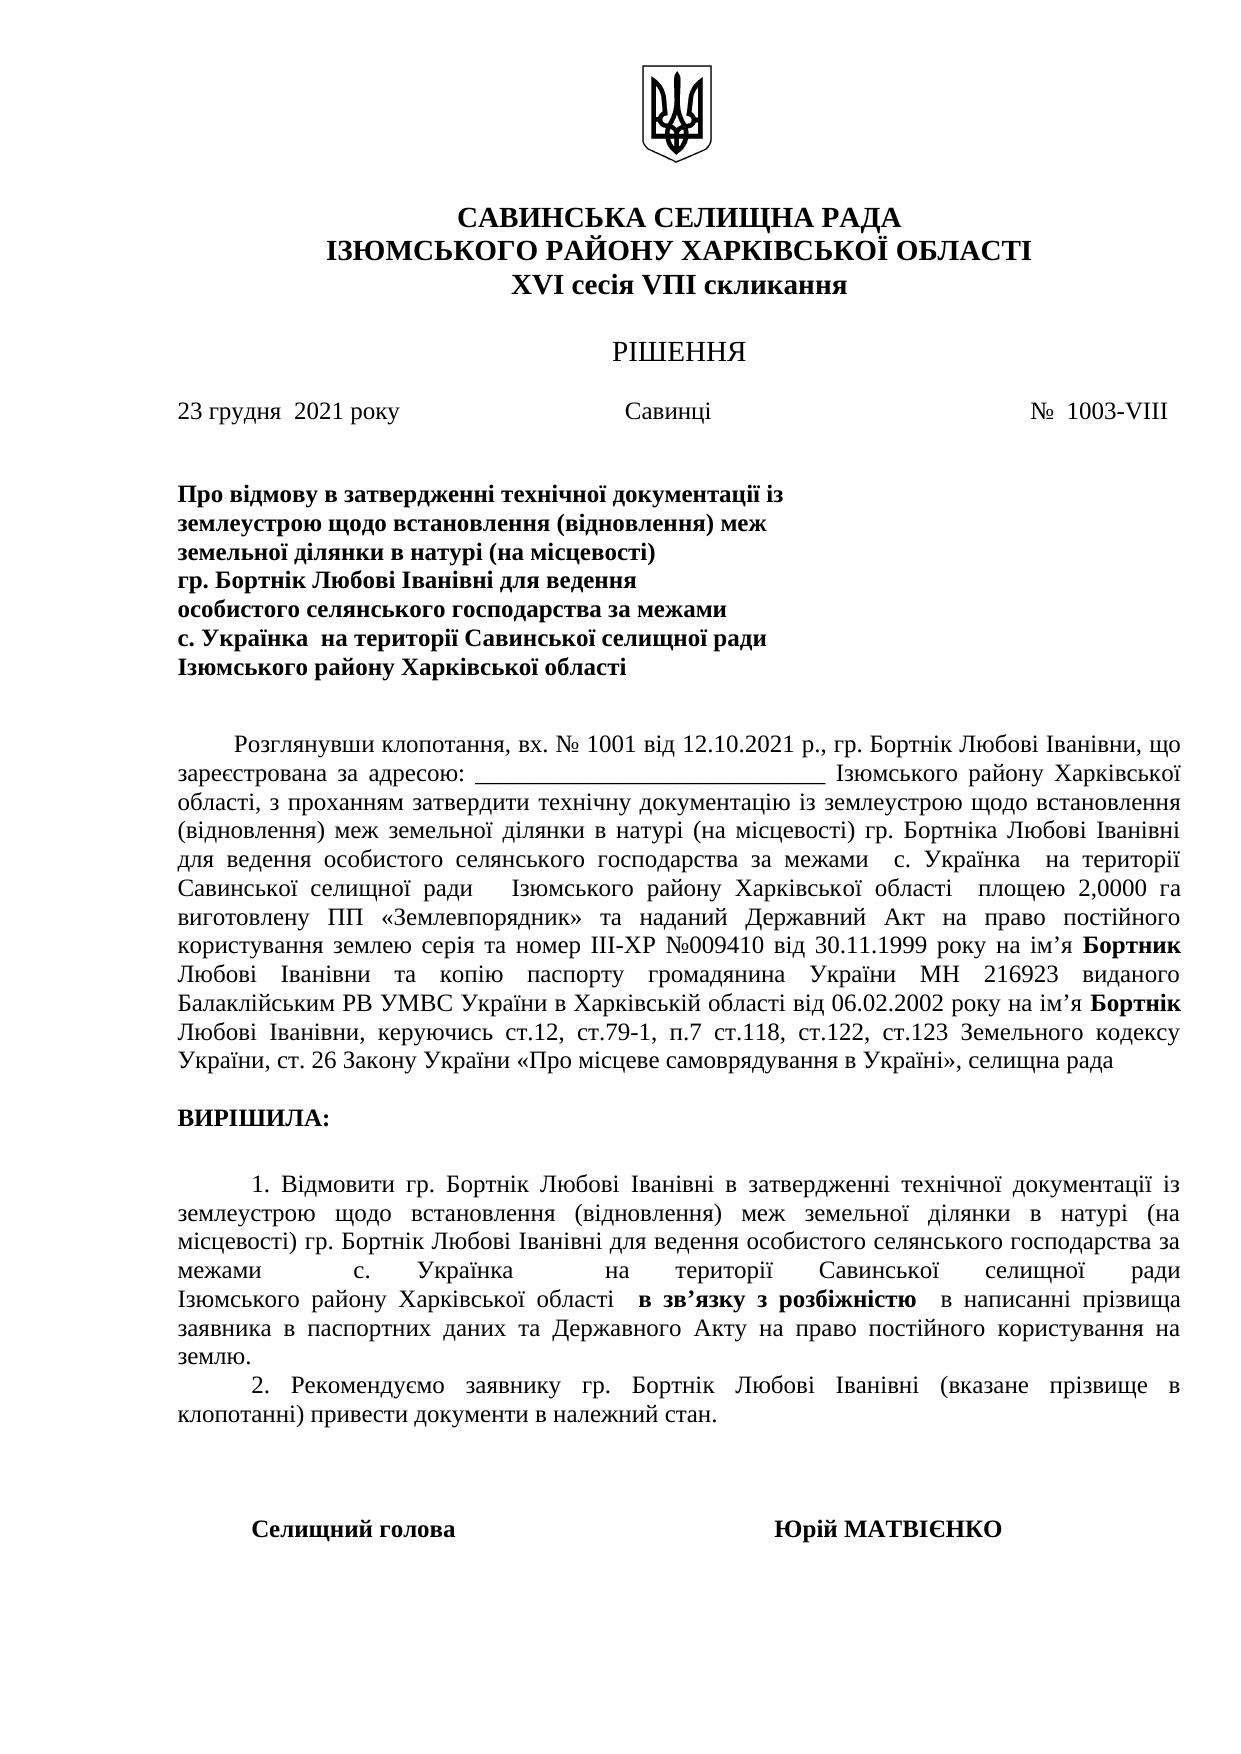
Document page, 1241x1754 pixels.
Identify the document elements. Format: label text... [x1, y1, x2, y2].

text ІЗЮМСЬКОГО РАЙОНУ ХАРКІВСЬКОЇ ОБЛАСТІ [177, 233, 1181, 267]
text САВИНСЬКА СЕЛИЩНА РАДА [177, 200, 1181, 233]
text Селищний голова Юрій МАТВІЄНКО [177, 1514, 1181, 1543]
text ВИРІШИЛА: [177, 1103, 1181, 1132]
text 2. Рекомендуємо заявнику гр. Бортнік Любові Іванівні (вказане прізвище в клопотанні) привести документи в належний стан. [177, 1370, 1181, 1428]
text ХVІ сесія VПІ скликання [177, 267, 1181, 301]
text Про відмову в затвердженні технічної документації із землеустрою щодо встановлення (відновлення) меж земельної ділянки в натурі (на місцевості) гр. Бортнік Любові Іванівні для ведення особистого селянського господарства за межами с. Українка на території Савинської селищної ради Ізюмського району Харківської області [177, 479, 1181, 680]
text 1. Відмовити гр. Бортнік Любові Іванівні в затвердженні технічної документації із землеустрою щодо встановлення (відновлення) меж земельної ділянки в натурі (на місцевості) гр. Бортнік Любові Іванівні для ведення особистого селянського господарства за межами с. Українка на території Савинської селищної ради Ізюмського району Харківської області в зв’язку з розбіжністю в написанні прізвища заявника в паспортних даних та Державного Акту на право постійного користування на землю. [177, 1169, 1181, 1370]
text 23 грудня 2021 року Савинці № 1003-VIІІ [177, 396, 1200, 425]
text РІШЕННЯ [177, 334, 1181, 368]
text Розглянувши клопотання, вх. № 1001 від 12.10.2021 р., гр. Бортнік Любові Іванівни, що зареєстрована за адресою: ____________________________ Ізюмського району Харківської області, з проханням затвердити технічну документацію із землеустрою щодо встановлення (відновлення) меж земельної ділянки в натурі (на місцевості) гр. Бортніка Любові Іванівні для ведення особистого селянського господарства за межами с. Українка на території Савинської селищної ради Ізюмського району Харківської області площею 2,0000 га виготовлену ПП «Землевпорядник» та наданий Державний Акт на право постійного користування землею серія та номер ІІІ-ХР №009410 від 30.11.1999 року на ім’я Бортник Любові Іванівни та копію паспорту громадянина України МН 216923 виданого Балаклійським РВ УМВС України в Харківській області від 06.02.2002 року на ім’я Бортнік Любові Іванівни, керуючись ст.12, ст.79-1, п.7 ст.118, ст.122, ст.123 Земельного кодексу України, ст. 26 Закону України «Про місцеве самоврядування в Україні», селищна рада [177, 729, 1181, 1074]
